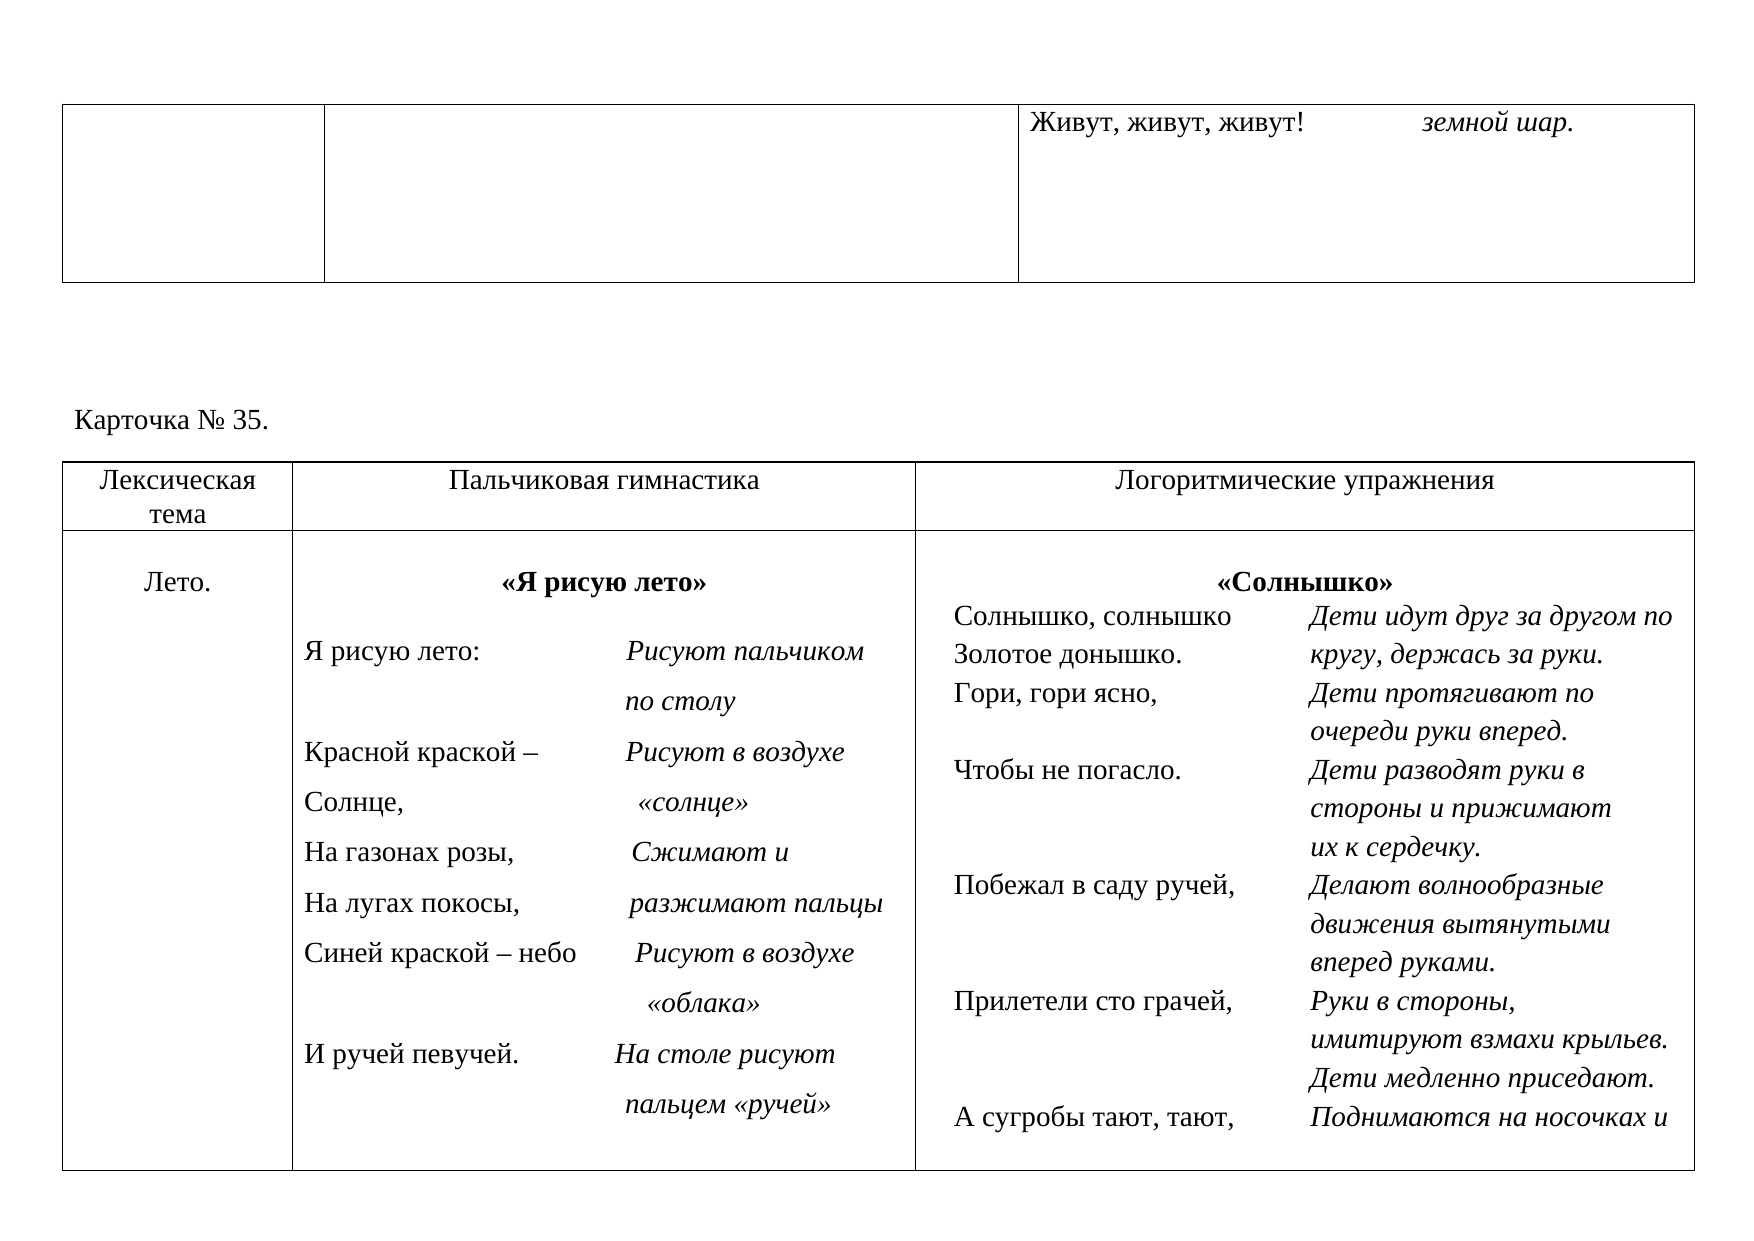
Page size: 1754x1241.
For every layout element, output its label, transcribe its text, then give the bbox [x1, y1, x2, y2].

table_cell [63, 105, 324, 282]
table_header Логоритмические упражнения [916, 463, 1694, 529]
table_header Лексическая тема [63, 463, 292, 529]
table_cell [293, 531, 915, 1170]
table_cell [1019, 105, 1694, 282]
table_cell Лето. [63, 531, 292, 1170]
table_header Пальчиковая гимнастика [293, 463, 915, 529]
table_cell «Солнышко» [916, 531, 1694, 1170]
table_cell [325, 105, 1018, 282]
text Карточка № 35. [74, 402, 1683, 436]
